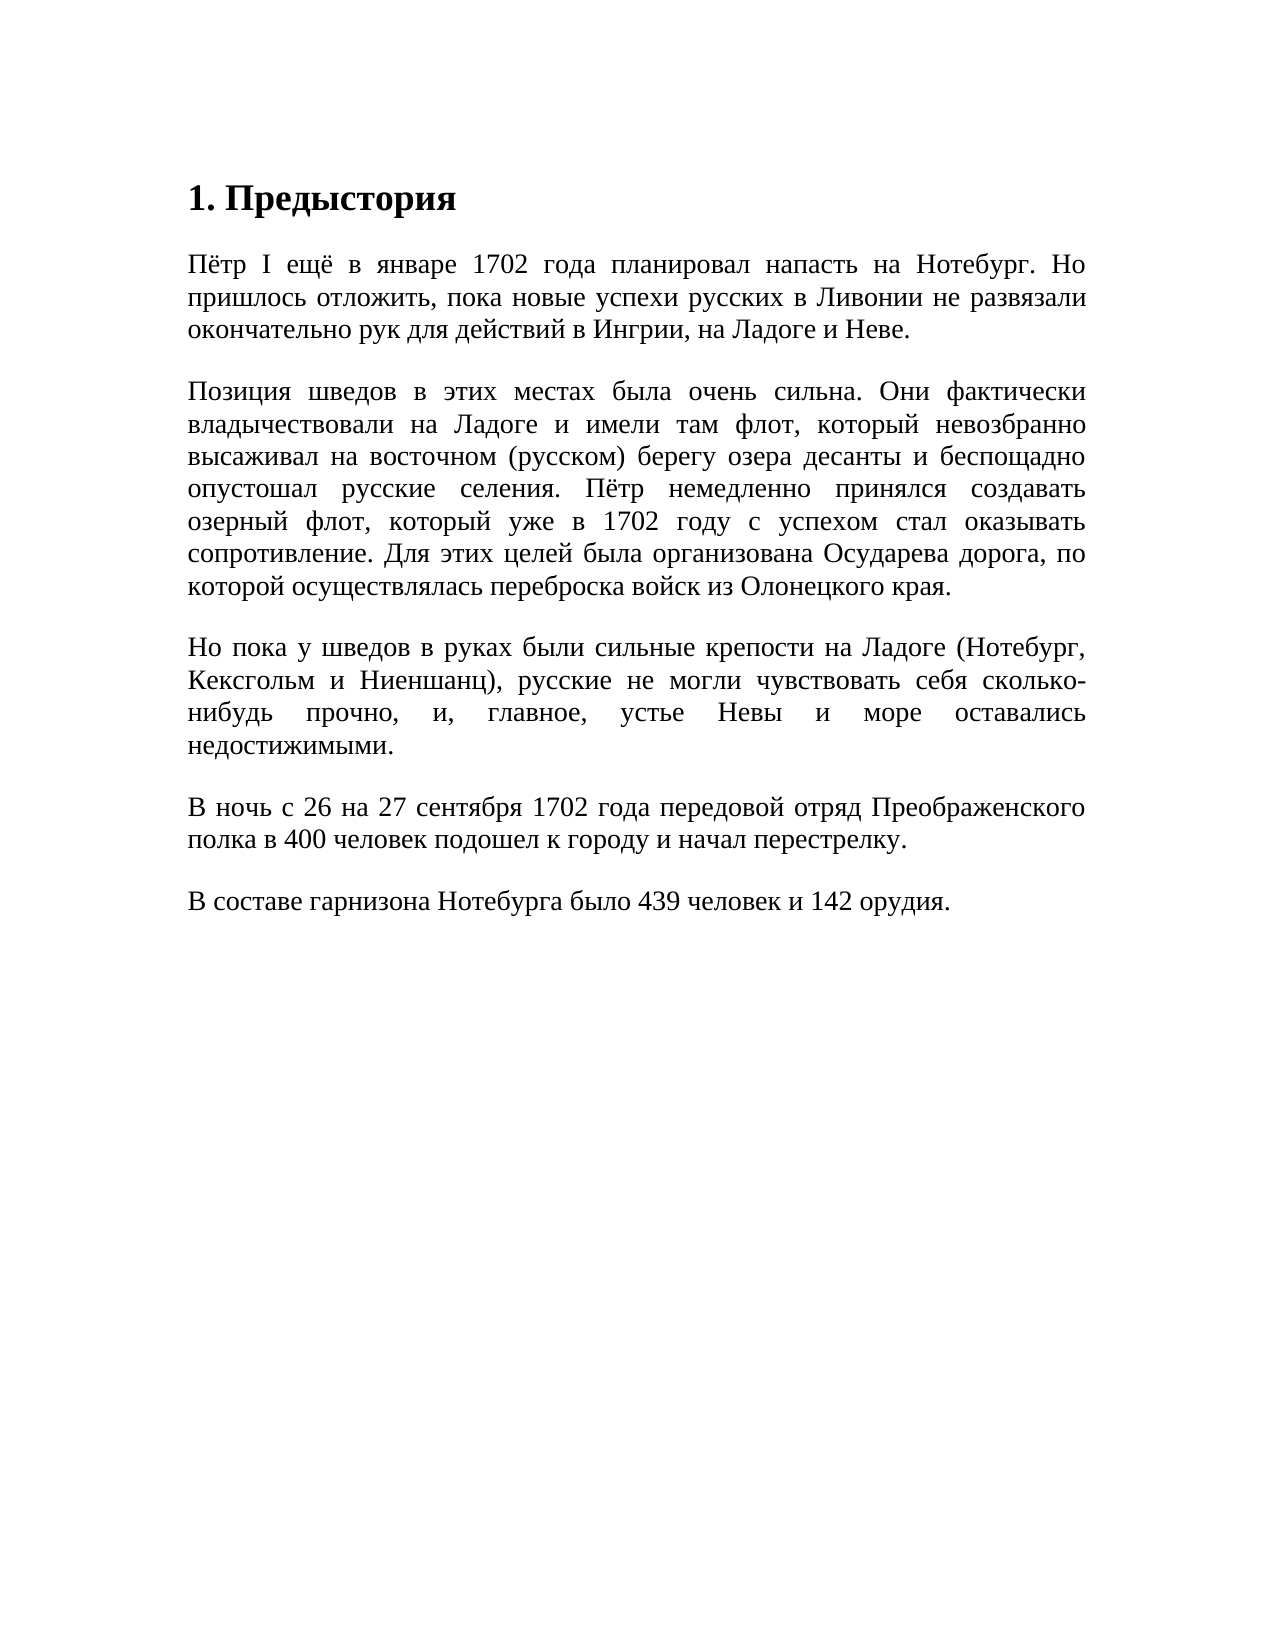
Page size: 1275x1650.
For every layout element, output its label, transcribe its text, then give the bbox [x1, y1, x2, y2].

text Пётр I ещё в январе 1702 года планировал напасть на Нотебург. Но пришлось отложить, пока новые успехи русских в Ливонии не развязали окончательно рук для действий в Ингрии, на Ладоге и Неве. [187, 248, 1087, 345]
text Но пока у шведов в руках были сильные крепости на Ладоге (Нотебург, Кексгольм и Ниеншанц), русские не могли чувствовать себя сколько-нибудь прочно, и, главное, устье Невы и море оставались недостижимыми. [187, 631, 1087, 760]
list 1. Предыстория [187, 175, 1087, 218]
text В ночь с 26 на 27 сентября 1702 года передовой отряд Преображенского полка в 400 человек подошел к городу и начал перестрелку. [187, 789, 1087, 854]
text Позиция шведов в этих местах была очень сильна. Они фактически владычествовали на Ладоге и имели там флот, который невозбранно высаживал на восточном (русском) берегу озера десанты и беспощадно опустошал русские селения. Пётр немедленно принялся создавать озерный флот, который уже в 1702 году с успехом стал оказывать сопротивление. Для этих целей была организована Осударева дорога, по которой осуществлялась переброска войск из Олонецкого края. [187, 374, 1087, 601]
text В составе гарнизона Нотебурга было 439 человек и 142 орудия. [187, 884, 1087, 916]
